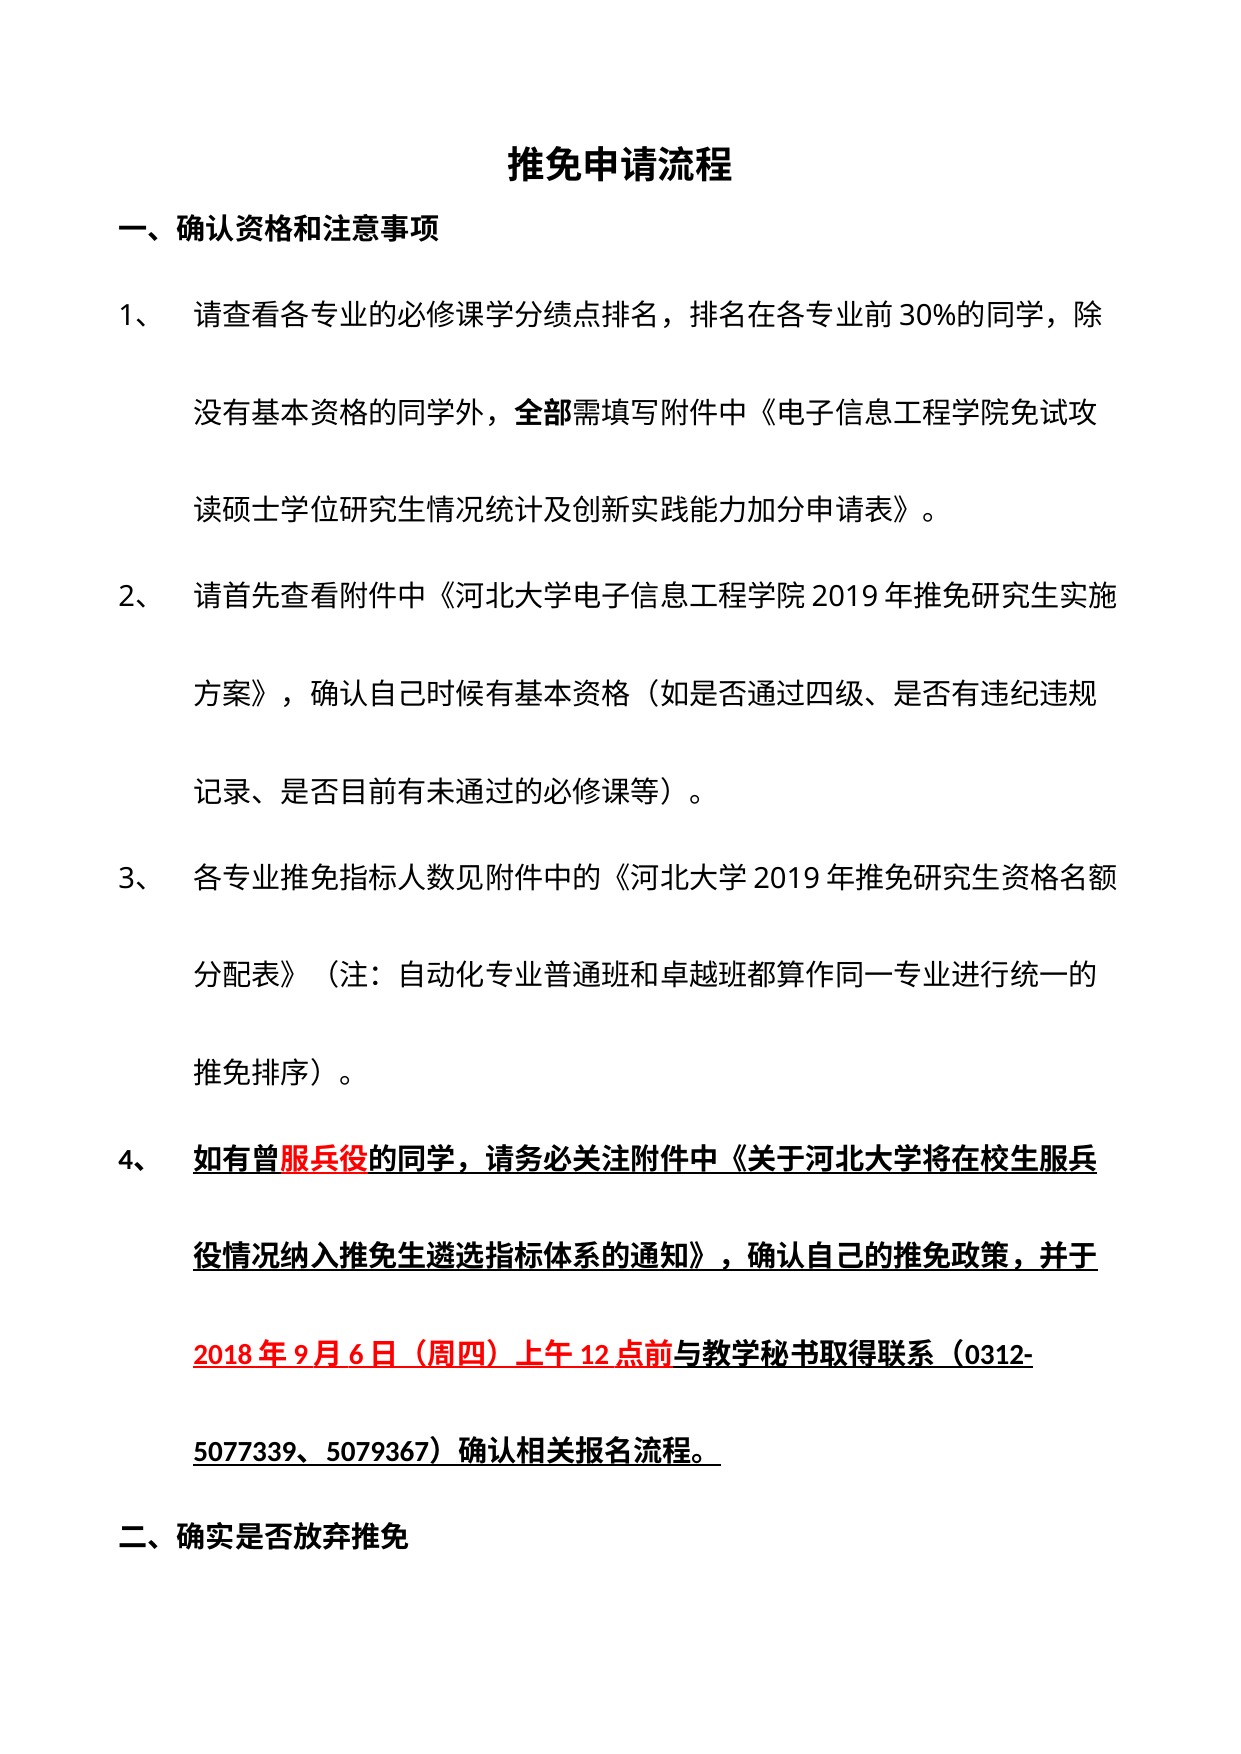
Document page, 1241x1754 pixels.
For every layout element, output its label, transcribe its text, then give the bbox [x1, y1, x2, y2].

text 二、确实是否放弃推免 [118, 1503, 1122, 1568]
list 请查看各专业的必修课学分绩点排名，排名在各专业前30%的同学，除没有基本资格的同学外，全部需填写附件中《电子信息工程学院免试攻读硕士学位研究生情况统计及创新实践能力加分申请表》。 [118, 281, 1122, 541]
list 如有曾服兵役的同学，请务必关注附件中《关于河北大学将在校生服兵役情况纳入推免生遴选指标体系的通知》，确认自己的推免政策，并于2018年9月6日（周四）上午12点前与教学秘书取得联系（0312-5077339、5079367）确认相关报名流程。 [118, 1124, 1122, 1482]
text 一、确认资格和注意事项 [118, 194, 1122, 259]
list 请首先查看附件中《河北大学电子信息工程学院2019年推免研究生实施方案》，确认自己时候有基本资格（如是否通过四级、是否有违纪违规记录、是否目前有未通过的必修课等）。 [118, 562, 1122, 822]
list 各专业推免指标人数见附件中的《河北大学2019年推免研究生资格名额分配表》（注：自动化专业普通班和卓越班都算作同一专业进行统一的推免排序）。 [118, 843, 1122, 1103]
text 推免申请流程 [118, 129, 1122, 194]
